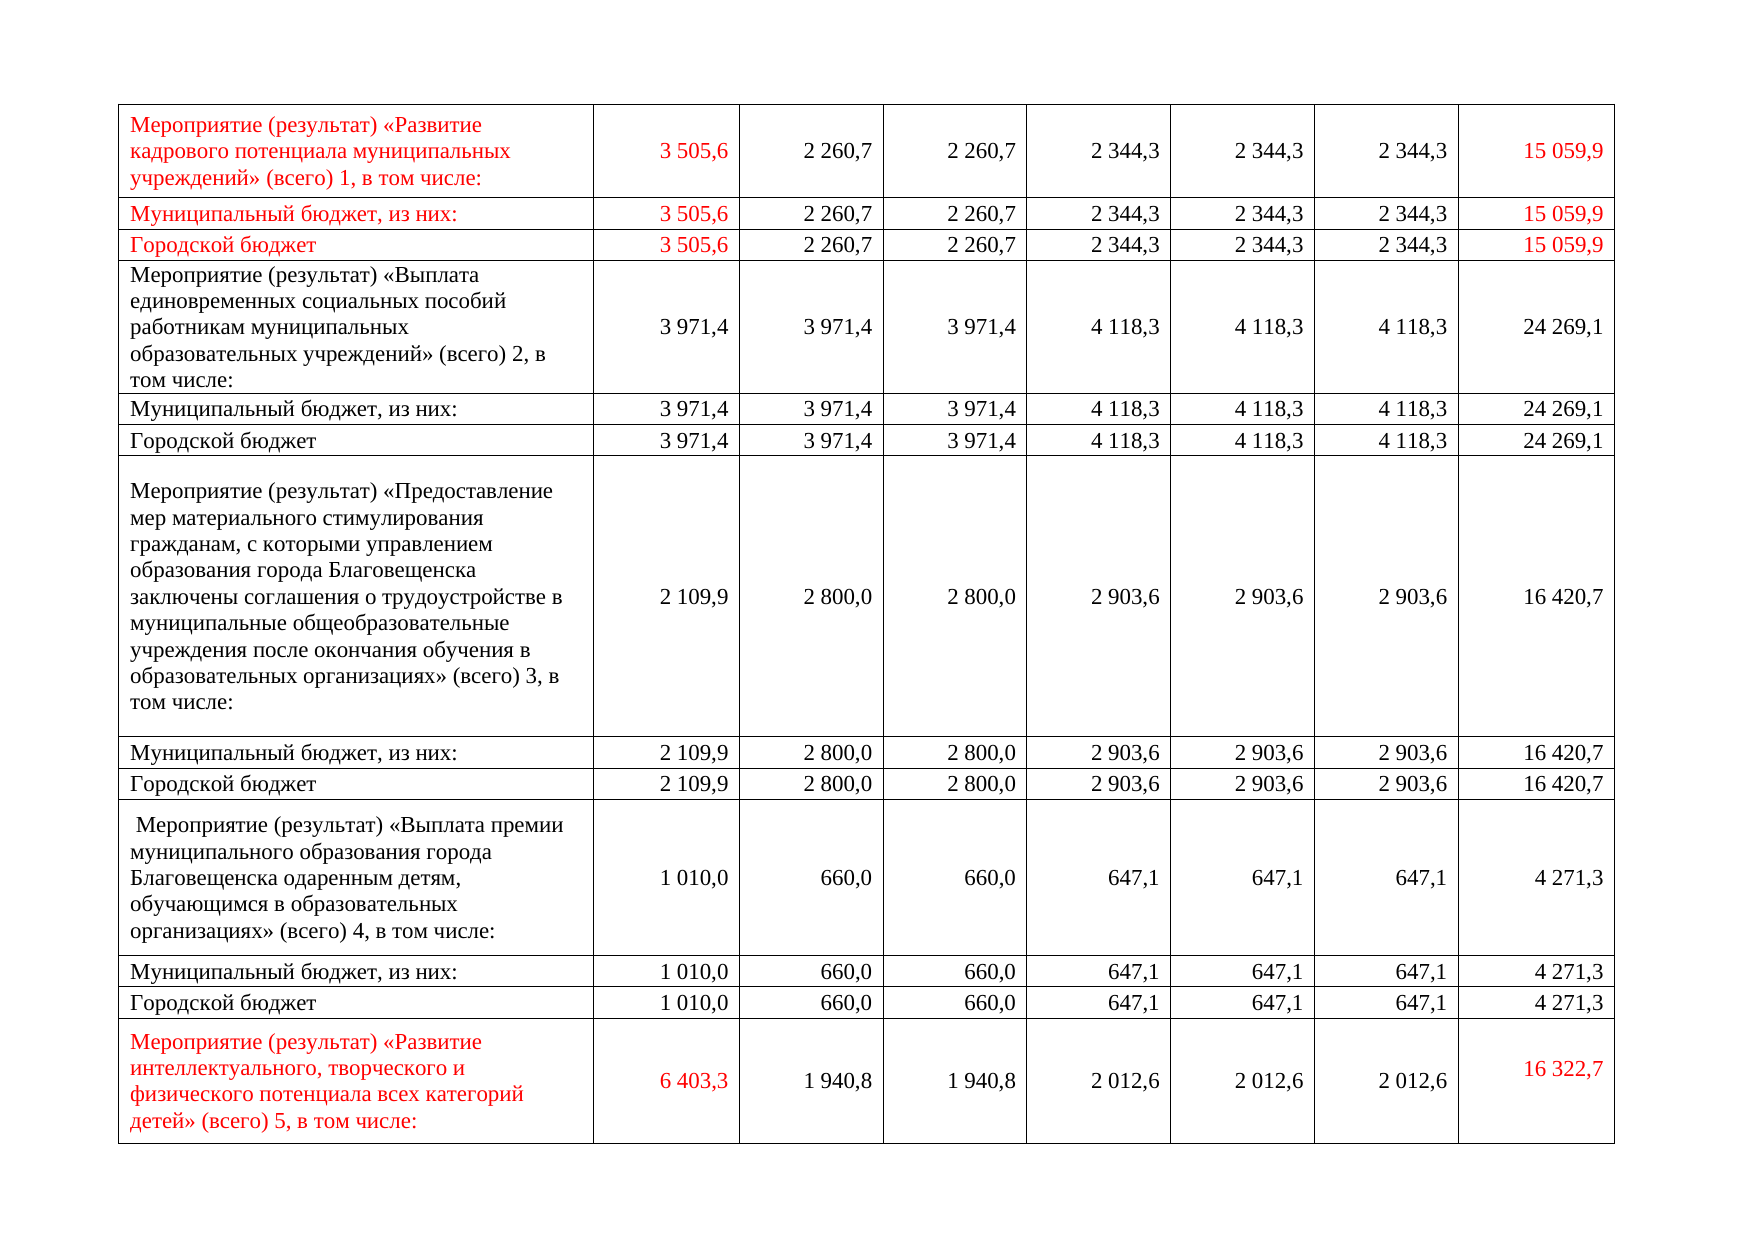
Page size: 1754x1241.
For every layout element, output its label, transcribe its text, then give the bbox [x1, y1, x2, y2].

table_cell 3 505,6 [594, 105, 739, 197]
table_cell 2 800,0 [884, 737, 1026, 767]
table_cell 24 269,1 [1459, 425, 1614, 455]
table_cell 1 940,8 [740, 1019, 883, 1142]
table_cell 24 269,1 [1459, 261, 1614, 392]
table_cell 660,0 [740, 800, 883, 955]
table_cell 15 059,9 [1459, 230, 1614, 260]
table_cell 16 420,7 [1459, 769, 1614, 799]
table_cell 3 971,4 [594, 425, 739, 455]
table_cell 4 118,3 [1027, 394, 1170, 424]
table_cell 2 109,9 [594, 737, 739, 767]
table_cell 15 059,9 [1459, 198, 1614, 228]
table_cell 3 971,4 [740, 394, 883, 424]
table_cell 647,1 [1171, 800, 1314, 955]
table_cell 2 903,6 [1171, 769, 1314, 799]
table_cell 660,0 [740, 987, 883, 1017]
table_cell Муниципальный бюджет, из них: [119, 956, 593, 986]
table_cell 2 800,0 [884, 769, 1026, 799]
table_cell 2 012,6 [1027, 1019, 1170, 1142]
table_cell 2 800,0 [884, 456, 1026, 736]
table_cell 2 903,6 [1315, 737, 1458, 767]
table_cell 2 260,7 [884, 198, 1026, 228]
table_cell 2 344,3 [1315, 105, 1458, 197]
table_cell 1 010,0 [594, 956, 739, 986]
table_cell 4 271,3 [1459, 800, 1614, 955]
table_cell 3 505,6 [594, 198, 739, 228]
table_cell 2 903,6 [1027, 737, 1170, 767]
table_cell 6 403,3 [594, 1019, 739, 1142]
table_cell 15 059,9 [1459, 105, 1614, 197]
table_cell Муниципальный бюджет, из них: [119, 198, 593, 228]
table_cell Городской бюджет [119, 769, 593, 799]
table_cell 2 344,3 [1027, 230, 1170, 260]
table_cell 3 505,6 [594, 230, 739, 260]
table_cell 2 903,6 [1027, 456, 1170, 736]
table_cell 2 344,3 [1315, 230, 1458, 260]
table_cell Городской бюджет [119, 425, 593, 455]
table_cell Муниципальный бюджет, из них: [119, 737, 593, 767]
table_cell 2 260,7 [740, 198, 883, 228]
table_cell 2 903,6 [1315, 456, 1458, 736]
table_cell 647,1 [1027, 987, 1170, 1017]
table_cell 4 118,3 [1171, 261, 1314, 392]
table_cell 3 971,4 [884, 425, 1026, 455]
table_cell 647,1 [1027, 956, 1170, 986]
table_cell Городской бюджет [119, 987, 593, 1017]
table_cell 647,1 [1027, 800, 1170, 955]
table_cell 2 012,6 [1315, 1019, 1458, 1142]
table_cell Мероприятие (результат) «Выплата единовременных социальных пособий работникам муниципальных образовательных учреждений» (всего) 2, в том числе: [119, 261, 593, 392]
table_cell 660,0 [884, 956, 1026, 986]
table_cell 2 344,3 [1171, 230, 1314, 260]
table_cell Мероприятие (результат) «Предоставление мер материального стимулирования гражданам, с которыми управлением образования города Благовещенска заключены соглашения о трудоустройстве в муниципальные общеобразовательные учреждения после окончания обучения в образовательных организациях» (всего) 3, в том числе: [119, 456, 593, 736]
table_cell 4 118,3 [1315, 261, 1458, 392]
table_cell 4 118,3 [1171, 394, 1314, 424]
table_cell 16 322,7 [1459, 1019, 1614, 1142]
table_cell 3 971,4 [740, 425, 883, 455]
table_cell 2 012,6 [1171, 1019, 1314, 1142]
table_cell 4 271,3 [1459, 956, 1614, 986]
table_cell 1 010,0 [594, 987, 739, 1017]
table_cell 2 903,6 [1027, 769, 1170, 799]
table_cell 2 109,9 [594, 769, 739, 799]
table_cell 647,1 [1315, 987, 1458, 1017]
table_cell 660,0 [884, 800, 1026, 955]
table_cell 2 260,7 [740, 230, 883, 260]
table_cell 24 269,1 [1459, 394, 1614, 424]
table_cell 647,1 [1315, 800, 1458, 955]
table_cell 2 260,7 [884, 230, 1026, 260]
table_cell 1 010,0 [594, 800, 739, 955]
table_cell 2 344,3 [1171, 198, 1314, 228]
table_cell Мероприятие (результат) «Развитие кадрового потенциала муниципальных учреждений» (всего) 1, в том числе: [119, 105, 593, 197]
table_cell 647,1 [1171, 987, 1314, 1017]
table_cell 2 800,0 [740, 737, 883, 767]
table_cell 2 344,3 [1027, 105, 1170, 197]
table_cell 3 971,4 [740, 261, 883, 392]
table_cell 3 971,4 [884, 394, 1026, 424]
table_cell Муниципальный бюджет, из них: [119, 394, 593, 424]
table_cell 1 940,8 [884, 1019, 1026, 1142]
table_cell 2 344,3 [1171, 105, 1314, 197]
table_cell 4 118,3 [1315, 394, 1458, 424]
table_cell 2 109,9 [594, 456, 739, 736]
table_cell 3 971,4 [884, 261, 1026, 392]
table_cell 4 271,3 [1459, 987, 1614, 1017]
table_cell 2 903,6 [1315, 769, 1458, 799]
table_cell Городской бюджет [119, 230, 593, 260]
table_cell 660,0 [740, 956, 883, 986]
table_cell 4 118,3 [1171, 425, 1314, 455]
table_cell 2 260,7 [884, 105, 1026, 197]
table_cell 2 800,0 [740, 769, 883, 799]
table_cell 16 420,7 [1459, 737, 1614, 767]
table_cell 16 420,7 [1459, 456, 1614, 736]
table_cell 3 971,4 [594, 261, 739, 392]
table_cell 2 903,6 [1171, 737, 1314, 767]
table_cell 2 903,6 [1171, 456, 1314, 736]
table_cell 2 260,7 [740, 105, 883, 197]
table_cell 4 118,3 [1315, 425, 1458, 455]
table_cell 660,0 [884, 987, 1026, 1017]
table_cell 2 344,3 [1315, 198, 1458, 228]
table_cell 647,1 [1315, 956, 1458, 986]
table_cell 2 344,3 [1027, 198, 1170, 228]
table_cell 4 118,3 [1027, 261, 1170, 392]
table_cell Мероприятие (результат) «Выплата премии муниципального образования города Благовещенска одаренным детям, обучающимся в образовательных организациях» (всего) 4, в том числе: [119, 800, 593, 955]
table_cell 3 971,4 [594, 394, 739, 424]
table_cell 4 118,3 [1027, 425, 1170, 455]
table_cell 647,1 [1171, 956, 1314, 986]
table_cell Мероприятие (результат) «Развитие интеллектуального, творческого и физического потенциала всех категорий детей» (всего) 5, в том числе: [119, 1019, 593, 1142]
table_cell 2 800,0 [740, 456, 883, 736]
